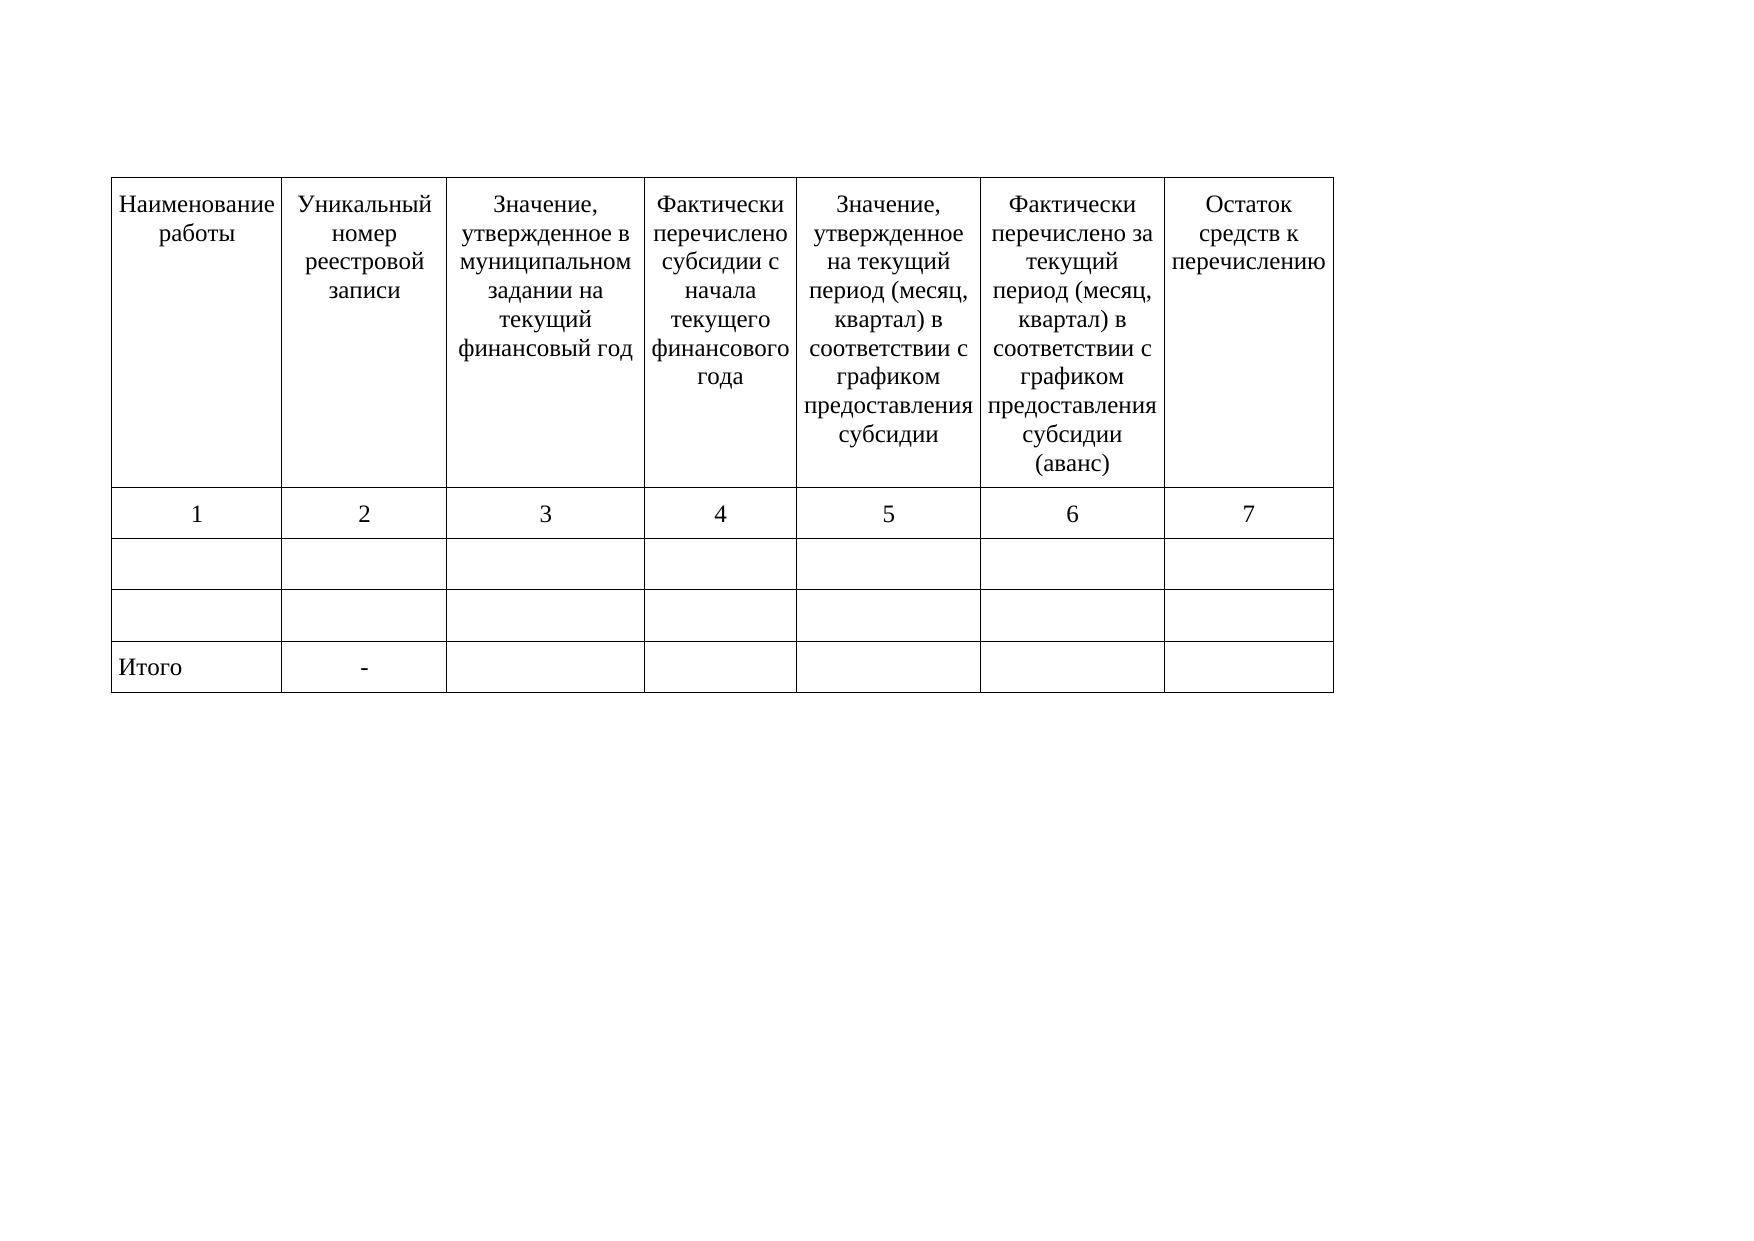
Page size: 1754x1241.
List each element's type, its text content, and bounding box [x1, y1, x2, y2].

table_cell [1165, 642, 1333, 692]
table_cell 5 [797, 488, 980, 538]
table_header Наименование работы [112, 178, 281, 487]
table_cell [447, 539, 644, 589]
table_cell [797, 539, 980, 589]
table_cell [645, 539, 796, 589]
table_cell [1165, 539, 1333, 589]
table_cell [282, 539, 446, 589]
table_cell 6 [981, 488, 1164, 538]
table_cell [797, 590, 980, 641]
table_cell 1 [112, 488, 281, 538]
table_cell 2 [282, 488, 446, 538]
table_cell [447, 590, 644, 641]
table_cell [447, 642, 644, 692]
table_cell [282, 590, 446, 641]
table_cell [645, 590, 796, 641]
table_header Уникальный номер реестровой записи [282, 178, 446, 487]
table_cell [112, 590, 281, 641]
table_cell 3 [447, 488, 644, 538]
table_cell [112, 539, 281, 589]
table_cell [981, 539, 1164, 589]
table_cell [981, 590, 1164, 641]
table_cell 7 [1165, 488, 1333, 538]
table_header Остаток средств к перечислению [1165, 178, 1333, 487]
table_cell - [282, 642, 446, 692]
table_cell [1165, 590, 1333, 641]
table_cell [797, 642, 980, 692]
table_header Значение, утвержденное в муниципальном задании на текущий финансовый год [447, 178, 644, 487]
table_header Фактически перечислено за текущий период (месяц, квартал) в соответствии с графиком предоставления субсидии (аванс) [981, 178, 1164, 487]
table_cell [981, 642, 1164, 692]
table_cell [645, 642, 796, 692]
table_cell Итого [112, 642, 281, 692]
table_header Значение, утвержденное на текущий период (месяц, квартал) в соответствии с графиком предоставления субсидии [797, 178, 980, 487]
table_cell 4 [645, 488, 796, 538]
table_header Фактически перечислено субсидии с начала текущего финансового года [645, 178, 796, 487]
